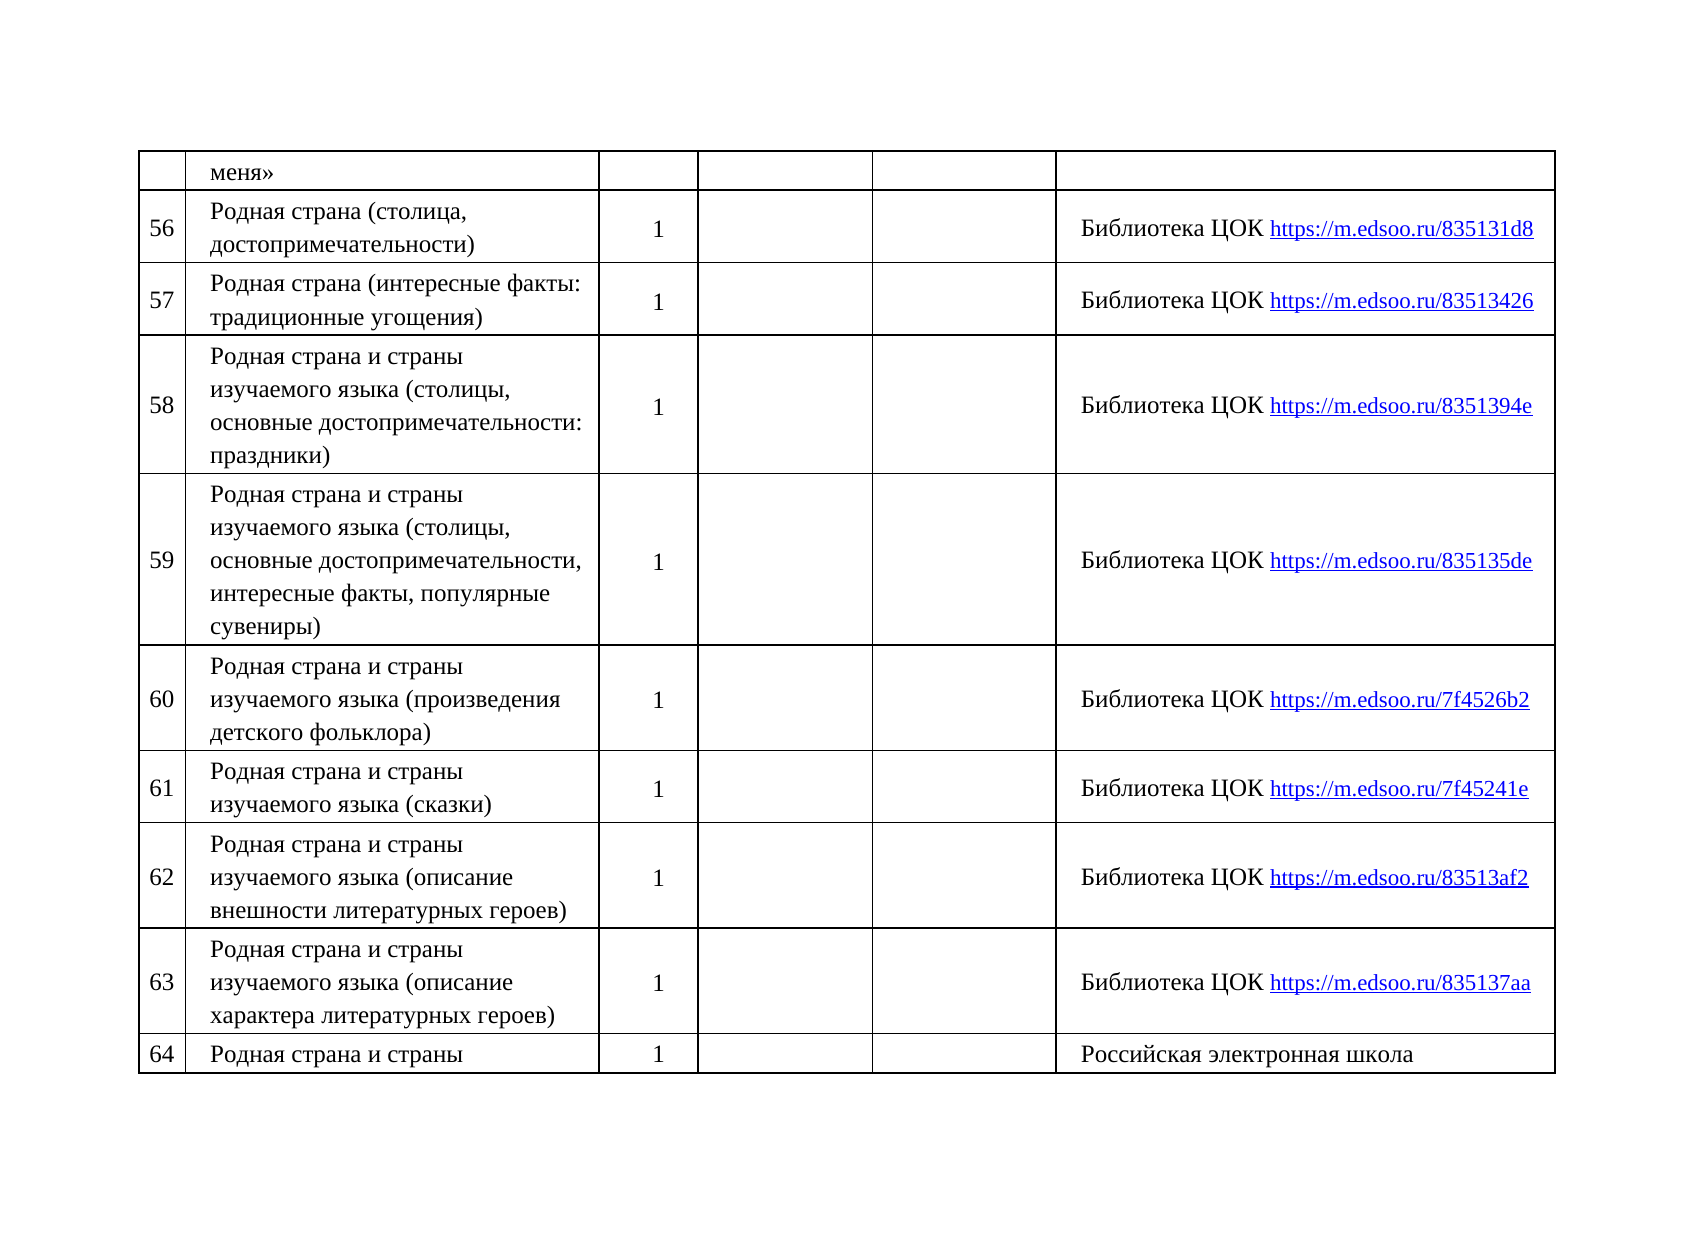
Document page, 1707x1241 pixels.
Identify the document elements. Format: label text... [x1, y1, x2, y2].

table_cell Библиотека ЦОК https://m.edsoo.ru/835135de [1057, 474, 1554, 644]
table_cell 58 [140, 336, 185, 473]
table_cell [873, 474, 1055, 644]
table_cell [699, 1034, 872, 1072]
table_cell 1 [600, 474, 697, 644]
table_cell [186, 152, 598, 189]
table_cell 1 [600, 751, 697, 822]
table_cell Библиотека ЦОК https://m.edsoo.ru/835131d8 [1057, 191, 1554, 262]
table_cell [186, 1034, 598, 1072]
table_cell Родная страна (столица, достопримечательности) [186, 191, 598, 262]
table_cell 60 [140, 646, 185, 749]
table_cell Родная страна и страны изучаемого языка (произведения детского фольклора) [186, 646, 598, 749]
table_cell [699, 474, 872, 644]
table_cell 1 [600, 263, 697, 334]
table_cell Библиотека ЦОК https://m.edsoo.ru/835137aa [1057, 929, 1554, 1033]
table_cell [873, 646, 1055, 749]
table_cell [699, 929, 872, 1033]
table_cell [699, 263, 872, 334]
table_cell 1 [600, 191, 697, 262]
table_cell Библиотека ЦОК https://m.edsoo.ru/8351394e [1057, 336, 1554, 473]
table_cell 59 [140, 474, 185, 644]
table_cell 61 [140, 751, 185, 822]
table_cell [873, 152, 1055, 189]
table_cell Библиотека ЦОК https://m.edsoo.ru/83513af2 [1057, 823, 1554, 927]
table_cell [699, 646, 872, 749]
table_cell [699, 823, 872, 927]
table_cell [873, 929, 1055, 1033]
table_cell [873, 1034, 1055, 1072]
table_cell 57 [140, 263, 185, 334]
table_cell 1 [600, 152, 697, 189]
table_cell 62 [140, 823, 185, 927]
table_cell Родная страна и страны изучаемого языка (столицы, основные достопримечательности: праздники) [186, 336, 598, 473]
table_cell 63 [140, 929, 185, 1033]
table_cell 1 [600, 336, 697, 473]
table_cell [699, 191, 872, 262]
table_cell 1 [600, 929, 697, 1033]
table_cell Родная страна и страны изучаемого языка (сказки) [186, 751, 598, 822]
table_cell Родная страна и страны изучаемого языка (описание внешности литературных героев) [186, 823, 598, 927]
table_cell [873, 191, 1055, 262]
table_cell [873, 336, 1055, 473]
table_cell [699, 751, 872, 822]
table_cell 1 [600, 1034, 697, 1072]
table_cell 1 [699, 152, 872, 189]
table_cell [1057, 152, 1554, 189]
table_cell Родная страна (интересные факты: традиционные угощения) [186, 263, 598, 334]
table_cell 56 [140, 191, 185, 262]
table_cell 55 [140, 152, 185, 189]
table_cell 1 [600, 823, 697, 927]
table_cell [873, 751, 1055, 822]
table_cell Родная страна и страны изучаемого языка (описание характера литературных героев) [186, 929, 598, 1033]
table_cell [873, 823, 1055, 927]
table_cell [873, 263, 1055, 334]
table_cell 64 [140, 1034, 185, 1072]
table_cell [699, 336, 872, 473]
table_cell Родная страна и страны изучаемого языка (столицы, основные достопримечательности, интересные факты, популярные сувениры) [186, 474, 598, 644]
table_cell Библиотека ЦОК https://m.edsoo.ru/7f45241e [1057, 751, 1554, 822]
table_cell Библиотека ЦОК https://m.edsoo.ru/7f4526b2 [1057, 646, 1554, 749]
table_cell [1057, 1034, 1554, 1072]
table_cell Библиотека ЦОК https://m.edsoo.ru/83513426 [1057, 263, 1554, 334]
table_cell 1 [600, 646, 697, 749]
